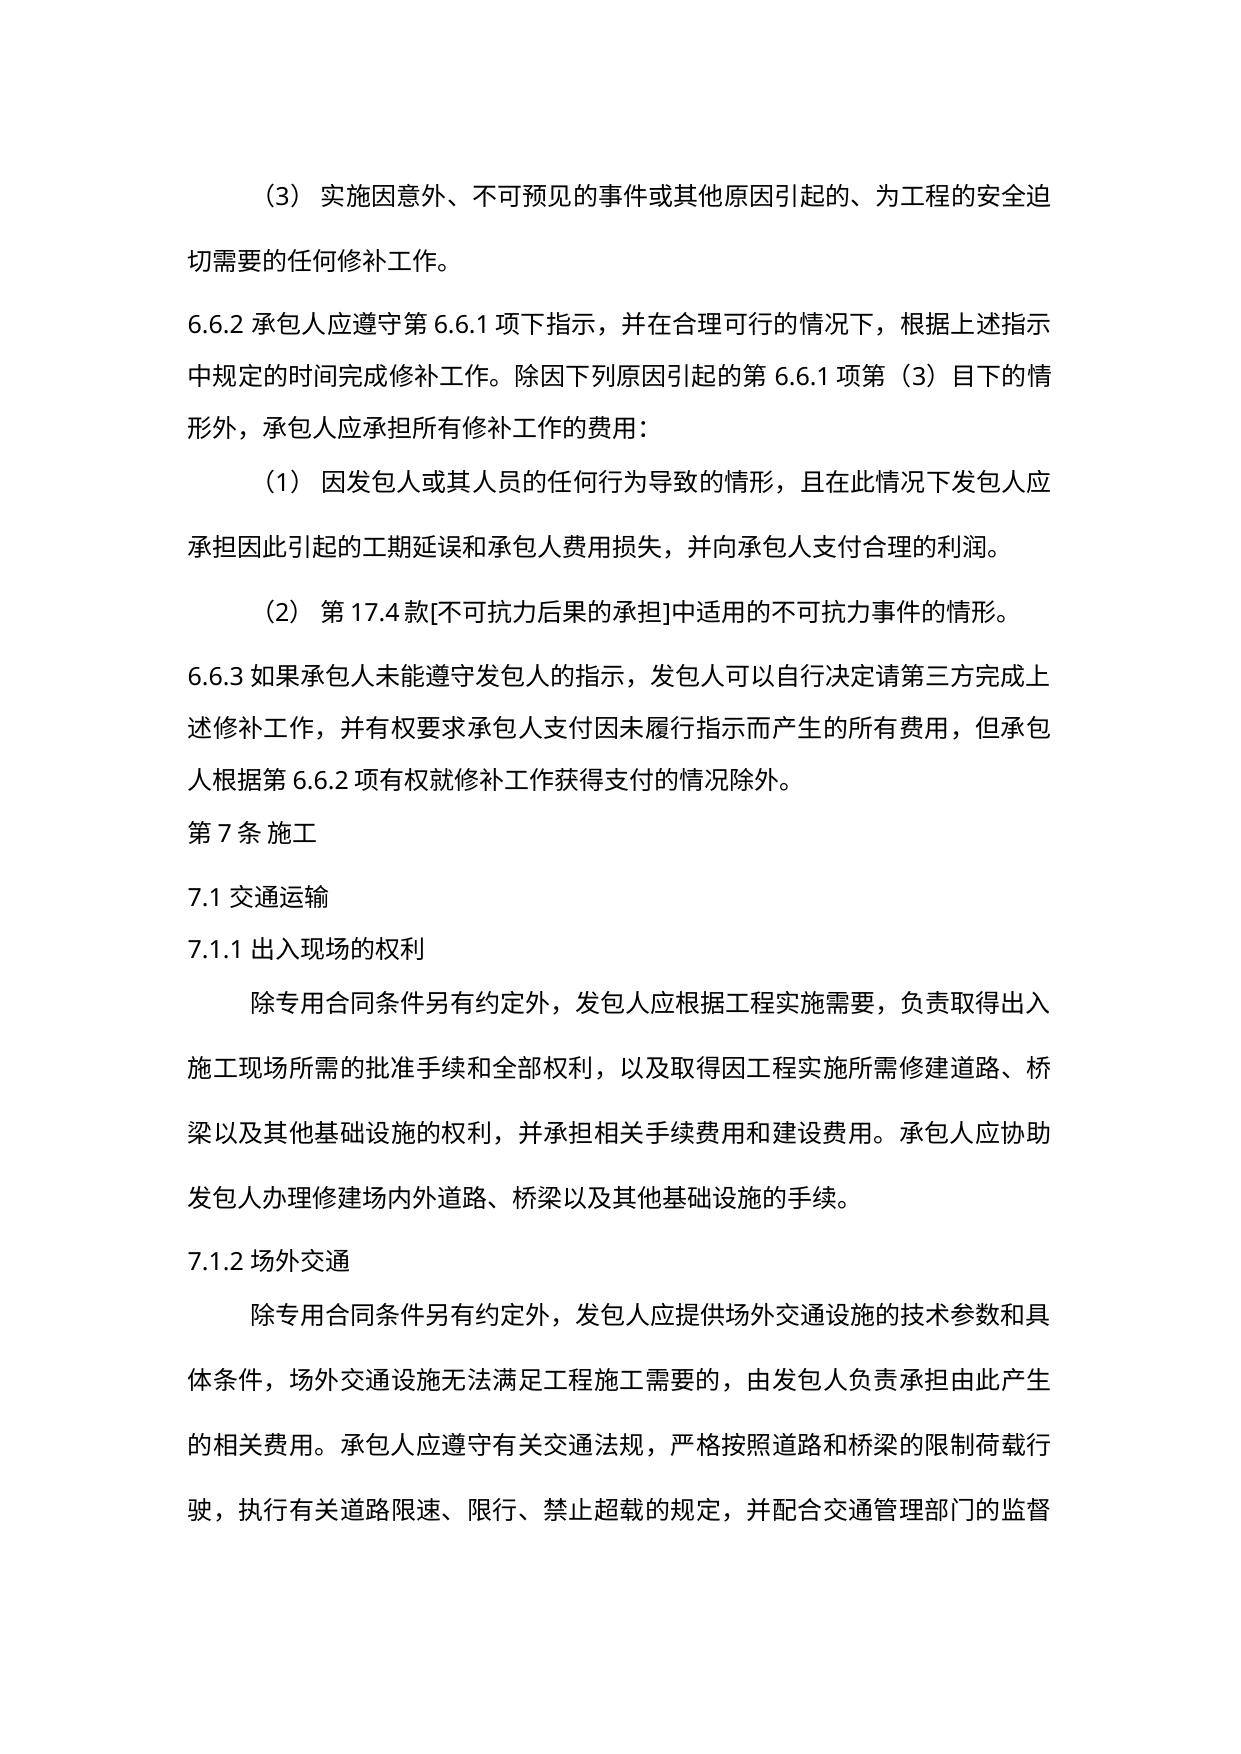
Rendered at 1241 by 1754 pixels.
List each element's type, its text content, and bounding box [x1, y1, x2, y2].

list 7.1.2 场外交通 [187, 1229, 1053, 1281]
text （1） 因发包人或其人员的任何行为导致的情形，且在此情况下发包人应承担因此引起的工期延误和承包人费用损失，并向承包人支付合理的利润。 [187, 448, 1053, 578]
list 6.6.3 如果承包人未能遵守发包人的指示，发包人可以自行决定请第三方完成上述修补工作，并有权要求承包人支付因未履行指示而产生的所有费用，但承包人根据第6.6.2项有权就修补工作获得支付的情况除外。 [187, 643, 1053, 799]
text （2） 第17.4款[不可抗力后果的承担]中适用的不可抗力事件的情形。 [187, 578, 1053, 643]
list 7.1.1 出入现场的权利 [187, 917, 1053, 969]
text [187, 1281, 1053, 1541]
list 7.1 交通运输 [187, 864, 1053, 917]
list 第7条 施工 [187, 799, 1053, 864]
text （3） 实施因意外、不可预见的事件或其他原因引起的、为工程的安全迫切需要的任何修补工作。 [187, 162, 1053, 292]
list 6.6.2 承包人应遵守第6.6.1项下指示，并在合理可行的情况下，根据上述指示中规定的时间完成修补工作。除因下列原因引起的第6.6.1项第（3）目下的情形外，承包人应承担所有修补工作的费用： [187, 292, 1053, 448]
text 除专用合同条件另有约定外，发包人应根据工程实施需要，负责取得出入施工现场所需的批准手续和全部权利，以及取得因工程实施所需修建道路、桥梁以及其他基础设施的权利，并承担相关手续费用和建设费用。承包人应协助发包人办理修建场内外道路、桥梁以及其他基础设施的手续。 [187, 969, 1053, 1229]
